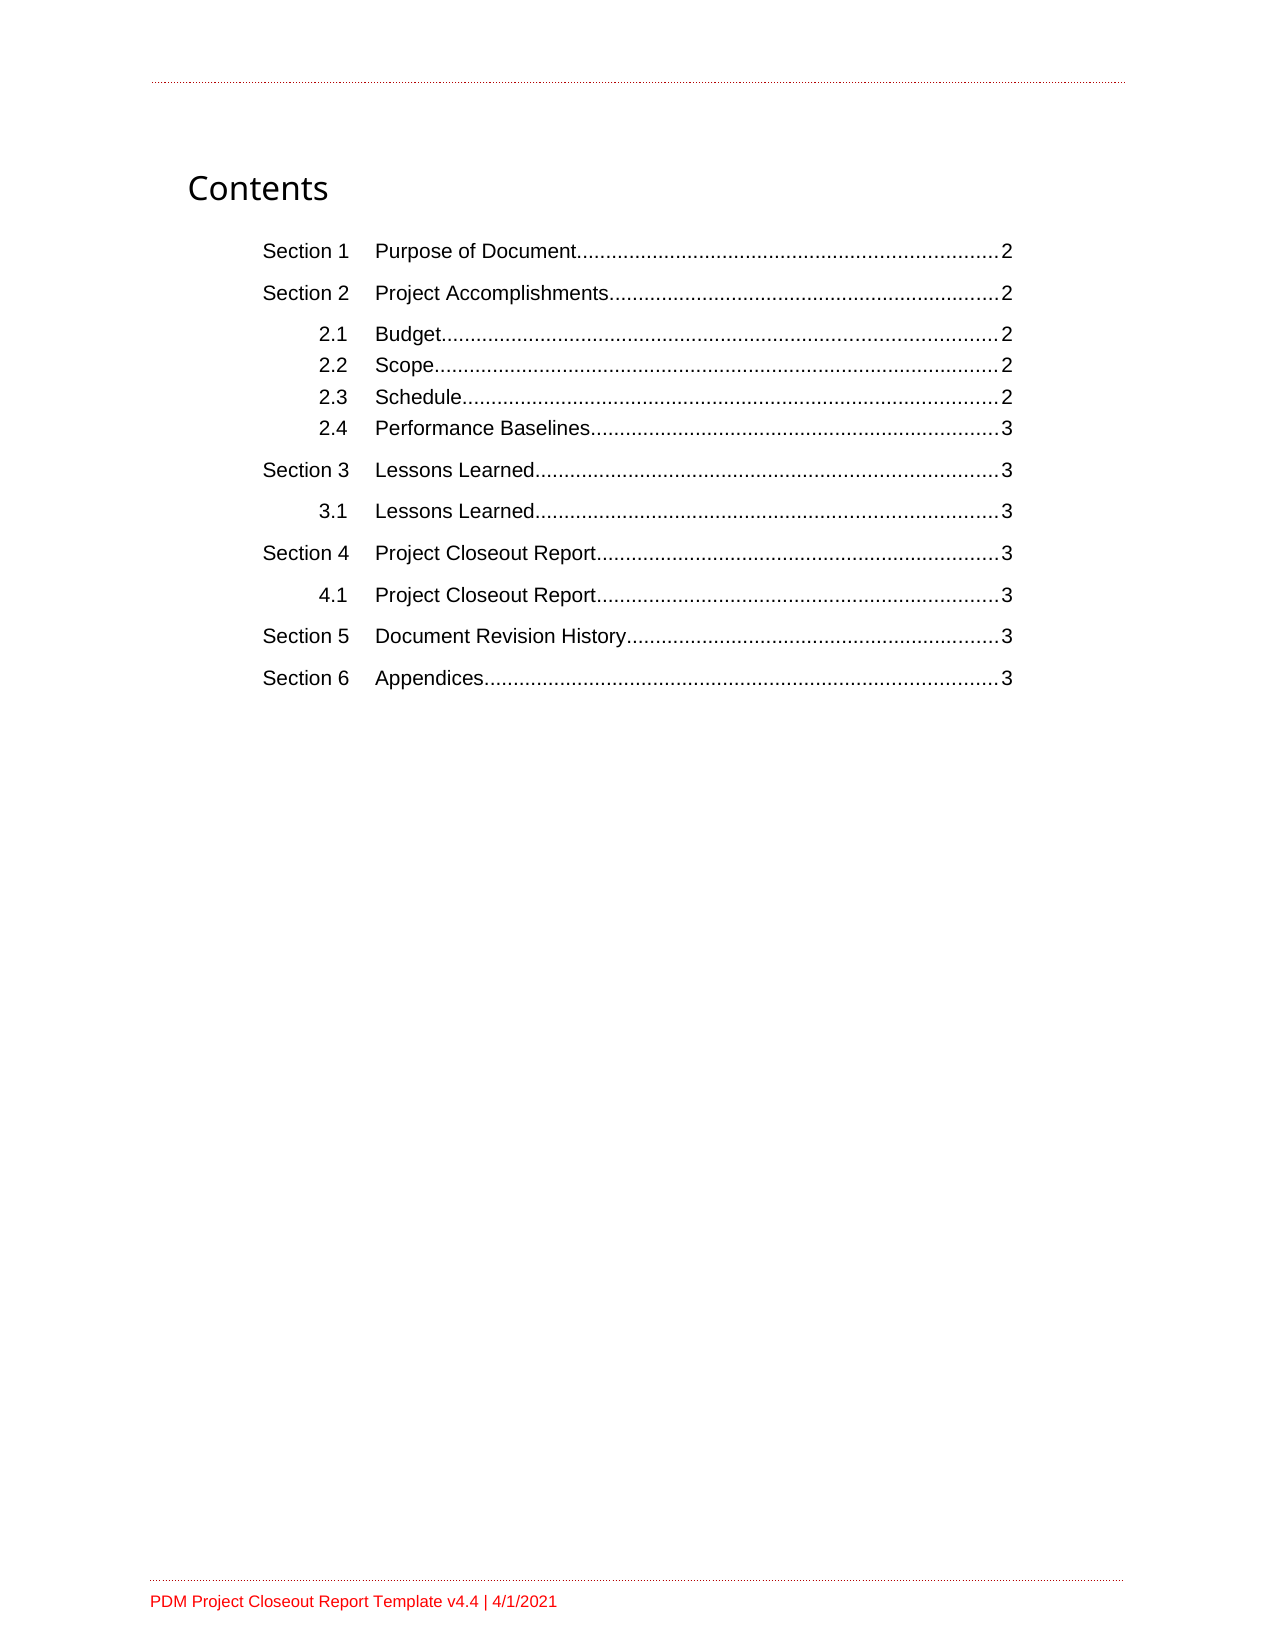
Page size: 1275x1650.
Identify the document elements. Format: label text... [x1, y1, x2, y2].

text 2.2 Scope 2 [319, 348, 1125, 379]
text Section 1 Purpose of Document 2 [262, 233, 1125, 264]
text Section 6 Appendices 3 [262, 660, 1125, 692]
text Section 4 Project Closeout Report 3 [262, 535, 1125, 567]
text Contents [187, 150, 1087, 212]
text 3.1 Lessons Learned 3 [319, 494, 1125, 525]
text 2.1 Budget 2 [319, 317, 1125, 348]
text 2.4 Performance Baselines 3 [319, 410, 1125, 442]
text 4.1 Project Closeout Report 3 [319, 577, 1125, 608]
text Section 2 Project Accomplishments 2 [262, 275, 1125, 306]
text Section 5 Document Revision History 3 [262, 619, 1125, 650]
text 2.3 Schedule 2 [319, 379, 1125, 410]
text Section 3 Lessons Learned 3 [262, 452, 1125, 483]
